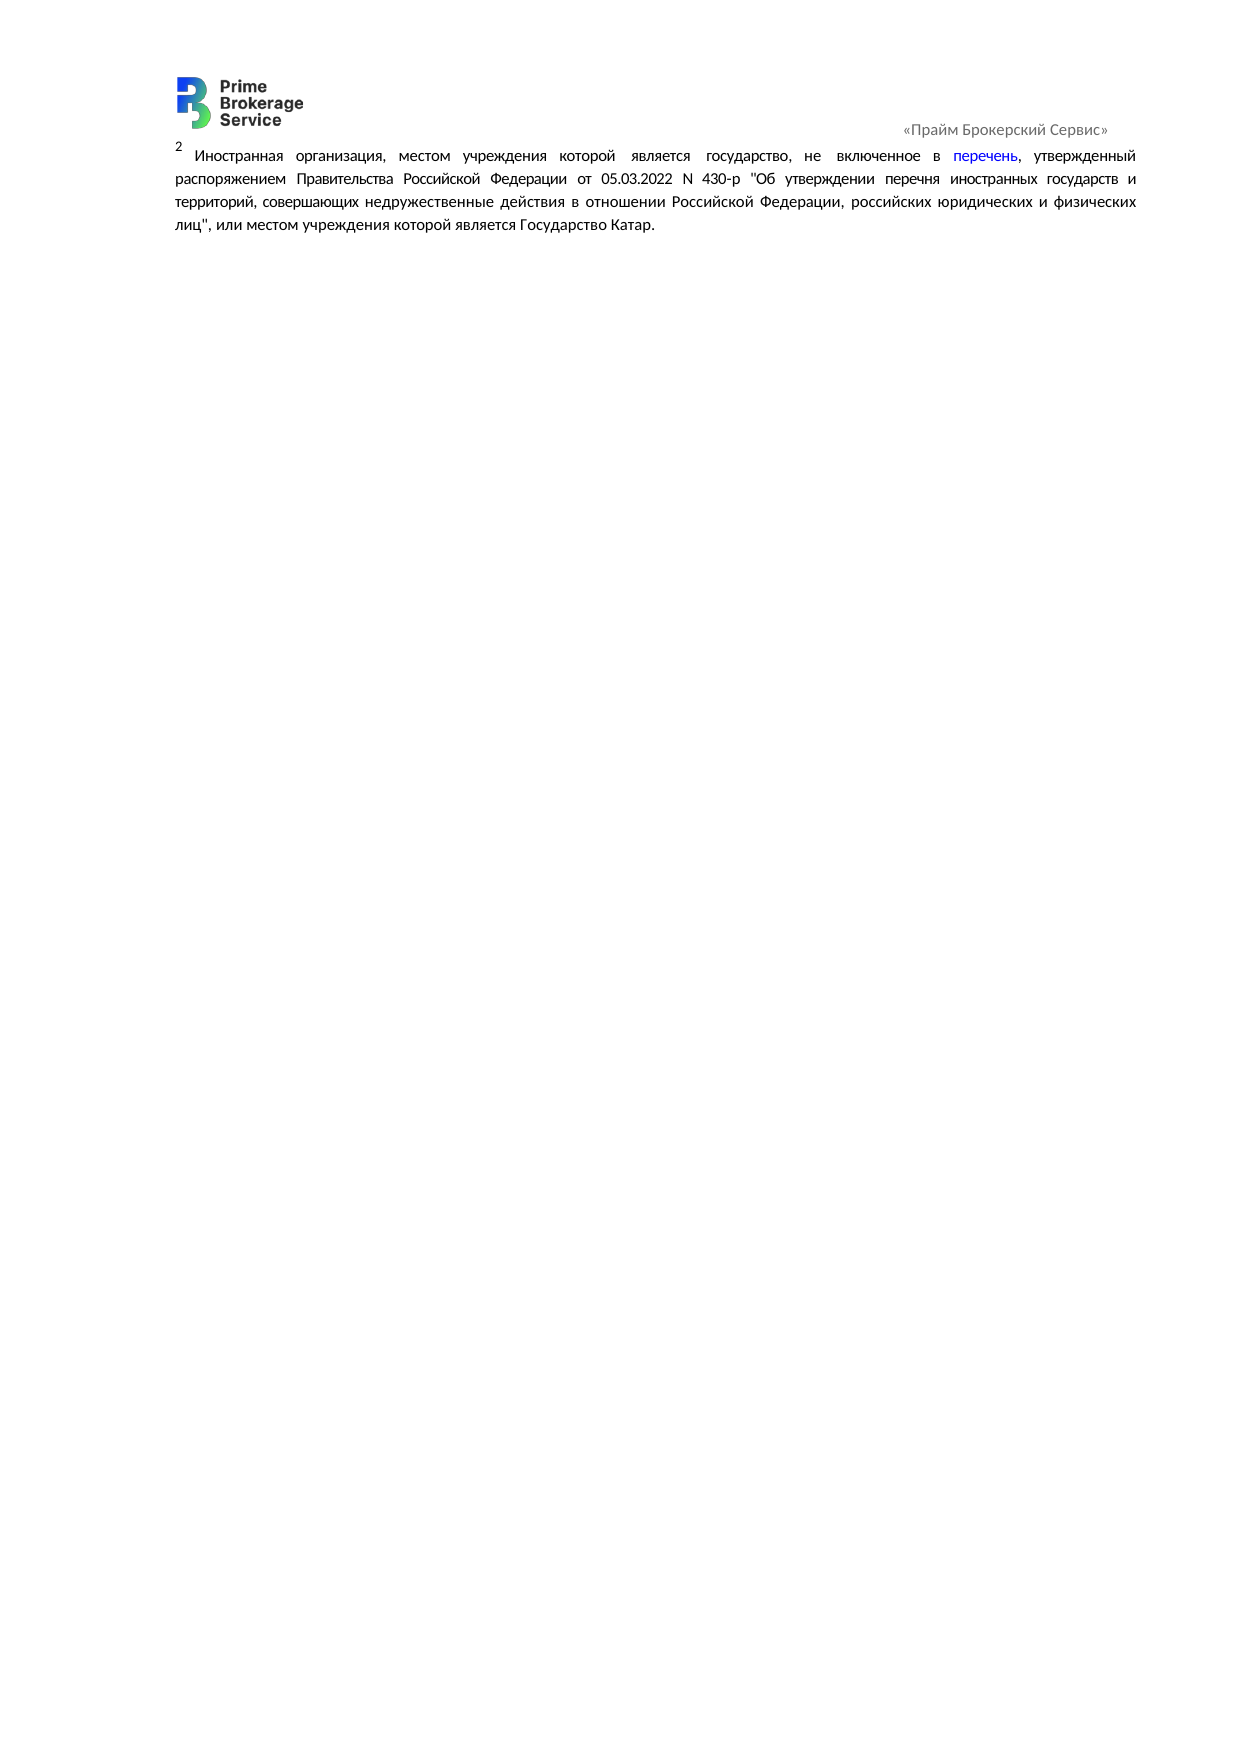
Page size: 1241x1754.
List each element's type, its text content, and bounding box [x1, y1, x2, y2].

text 2 Иностранная организация, местом учреждения которой является государство, не включенное в перечень, утвержденный распоряжением Правительства Российской Федерации от 05.03.2022 N 430-р "Об утверждении перечня иностранных государств и территорий, совершающих недружественные действия в отношении Российской Федерации, российских юридических и физических лиц", или местом учреждения которой является Государство Катар. [175, 137, 1137, 235]
picture [177, 77, 304, 129]
